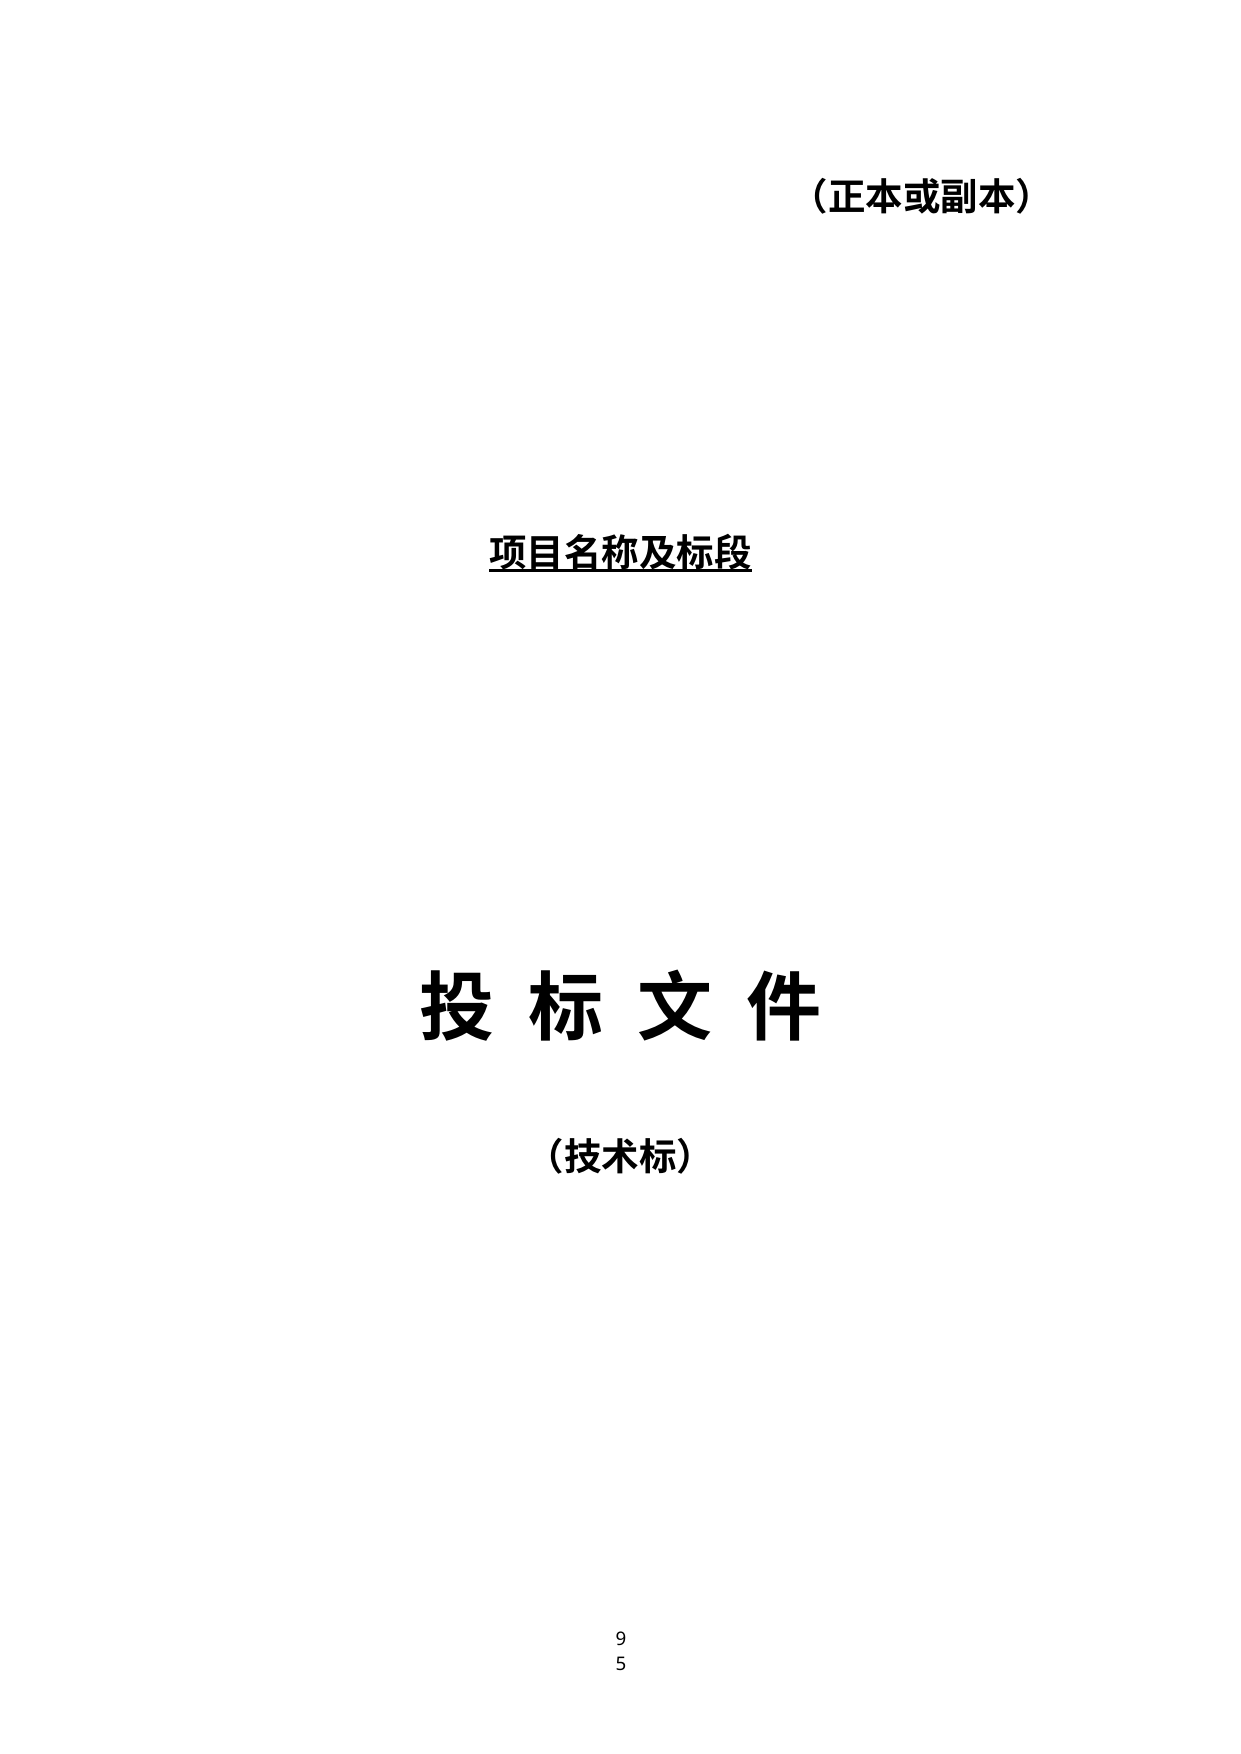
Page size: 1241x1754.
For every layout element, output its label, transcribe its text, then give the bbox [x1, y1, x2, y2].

text （正本或副本） [187, 162, 1053, 227]
text （技术标） [187, 1121, 1053, 1186]
text 项目名称及标段 [187, 517, 1053, 582]
text 投 标 文 件 [187, 937, 1053, 1067]
